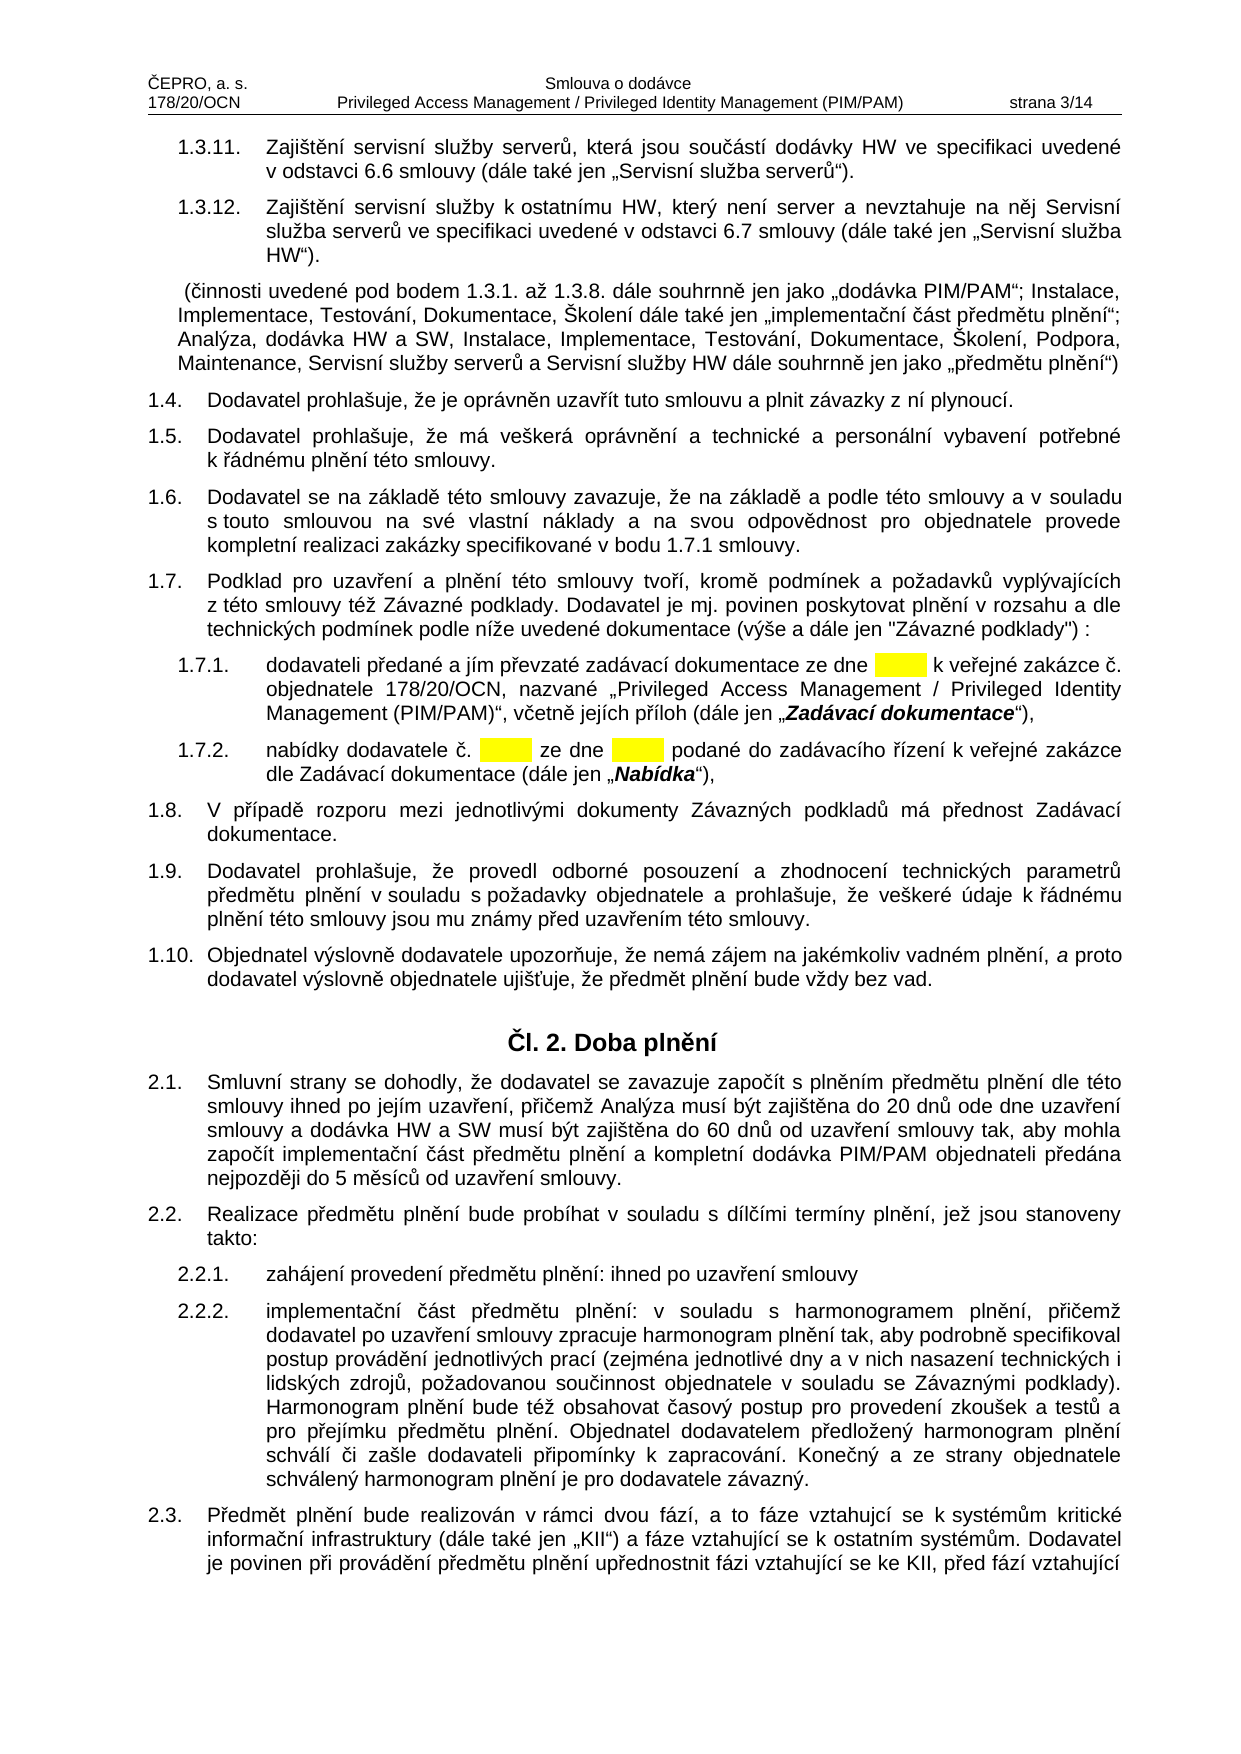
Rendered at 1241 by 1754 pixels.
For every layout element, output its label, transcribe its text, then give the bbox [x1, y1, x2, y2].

text Zajištění servisní služby k ostatnímu HW, který není server a nevztahuje na něj Servisní služba serverů ve specifikaci uvedené v odstavci 6.7 smlouvy (dále také jen „Servisní služba HW“). [177, 195, 1122, 267]
text Dodavatel prohlašuje, že provedl odborné posouzení a zhodnocení technických parametrů předmětu plnění v souladu s požadavky objednatele a prohlašuje, že veškeré údaje k řádnému plnění této smlouvy jsou mu známy před uzavřením této smlouvy. [148, 858, 1122, 930]
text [148, 1503, 1122, 1575]
text dodavateli předané a jím převzaté zadávací dokumentace ze dne k veřejné zakázce č. objednatele 178/20/OCN, nazvané „Privileged Access Management / Privileged Identity Management (PIM/PAM)“, včetně jejích příloh (dále jen „Zadávací dokumentace“), [177, 653, 1122, 725]
text Dodavatel prohlašuje, že má veškerá oprávnění a technické a personální vybavení potřebné k řádnému plnění této smlouvy. [148, 424, 1122, 472]
text Realizace předmětu plnění bude probíhat v souladu s dílčími termíny plnění, jež jsou stanoveny takto: [148, 1202, 1122, 1250]
text Doba plnění [102, 1028, 1122, 1057]
text Smluvní strany se dohodly, že dodavatel se zavazuje započít s plněním předmětu plnění dle této smlouvy ihned po jejím uzavření, přičemž Analýza musí být zajištěna do 20 dnů ode dne uzavření smlouvy a dodávka HW a SW musí být zajištěna do 60 dnů od uzavření smlouvy tak, aby mohla započít implementační část předmětu plnění a kompletní dodávka PIM/PAM objednateli předána nejpozději do 5 měsíců od uzavření smlouvy. [148, 1069, 1122, 1189]
text Podklad pro uzavření a plnění této smlouvy tvoří, kromě podmínek a požadavků vyplývajících z této smlouvy též Závazné podklady. Dodavatel je mj. povinen poskytovat plnění v rozsahu a dle technických podmínek podle níže uvedené dokumentace (výše a dále jen "Závazné podklady") : [148, 569, 1122, 641]
text Dodavatel se na základě této smlouvy zavazuje, že na základě a podle této smlouvy a v souladu s touto smlouvou na své vlastní náklady a na svou odpovědnost pro objednatele provede kompletní realizaci zakázky specifikované v bodu 1.7.1 smlouvy. [148, 484, 1122, 556]
text V případě rozporu mezi jednotlivými dokumenty Závazných podkladů má přednost Zadávací dokumentace. [148, 798, 1122, 846]
text Dodavatel prohlašuje, že je oprávněn uzavřít tuto smlouvu a plnit závazky z ní plynoucí. [148, 388, 1122, 412]
text zahájení provedení předmětu plnění: ihned po uzavření smlouvy [177, 1262, 1122, 1286]
text implementační část předmětu plnění: v souladu s harmonogramem plnění, přičemž dodavatel po uzavření smlouvy zpracuje harmonogram plnění tak, aby podrobně specifikoval postup provádění jednotlivých prací (zejména jednotlivé dny a v nich nasazení technických i lidských zdrojů, požadovanou součinnost objednatele v souladu se Závaznými podklady). Harmonogram plnění bude též obsahovat časový postup pro provedení zkoušek a testů a pro přejímku předmětu plnění. Objednatel dodavatelem předložený harmonogram plnění schválí či zašle dodavateli připomínky k zapracování. Konečný a ze strany objednatele schválený harmonogram plnění je pro dodavatele závazný. [177, 1299, 1122, 1490]
list (činnosti uvedené pod bodem 1.3.1. až 1.3.8. dále souhrnně jen jako „dodávka PIM/PAM“; Instalace, Implementace, Testování, Dokumentace, Školení dále také jen „implementační část předmětu plnění“; Analýza, dodávka HW a SW, Instalace, Implementace, Testování, Dokumentace, Školení, Podpora, Maintenance, Servisní služby serverů a Servisní služby HW dále souhrnně jen jako „předmětu plnění“) [177, 279, 1122, 375]
text Objednatel výslovně dodavatele upozorňuje, že nemá zájem na jakémkoliv vadném plnění, a proto dodavatel výslovně objednatele ujišťuje, že předmět plnění bude vždy bez vad. [148, 943, 1122, 991]
text nabídky dodavatele č. ze dne podané do zadávacího řízení k veřejné zakázce dle Zadávací dokumentace (dále jen „Nabídka“), [177, 738, 1122, 786]
text Zajištění servisní služby serverů, která jsou součástí dodávky HW ve specifikaci uvedené v odstavci 6.6 smlouvy (dále také jen „Servisní služba serverů“). [177, 134, 1122, 182]
